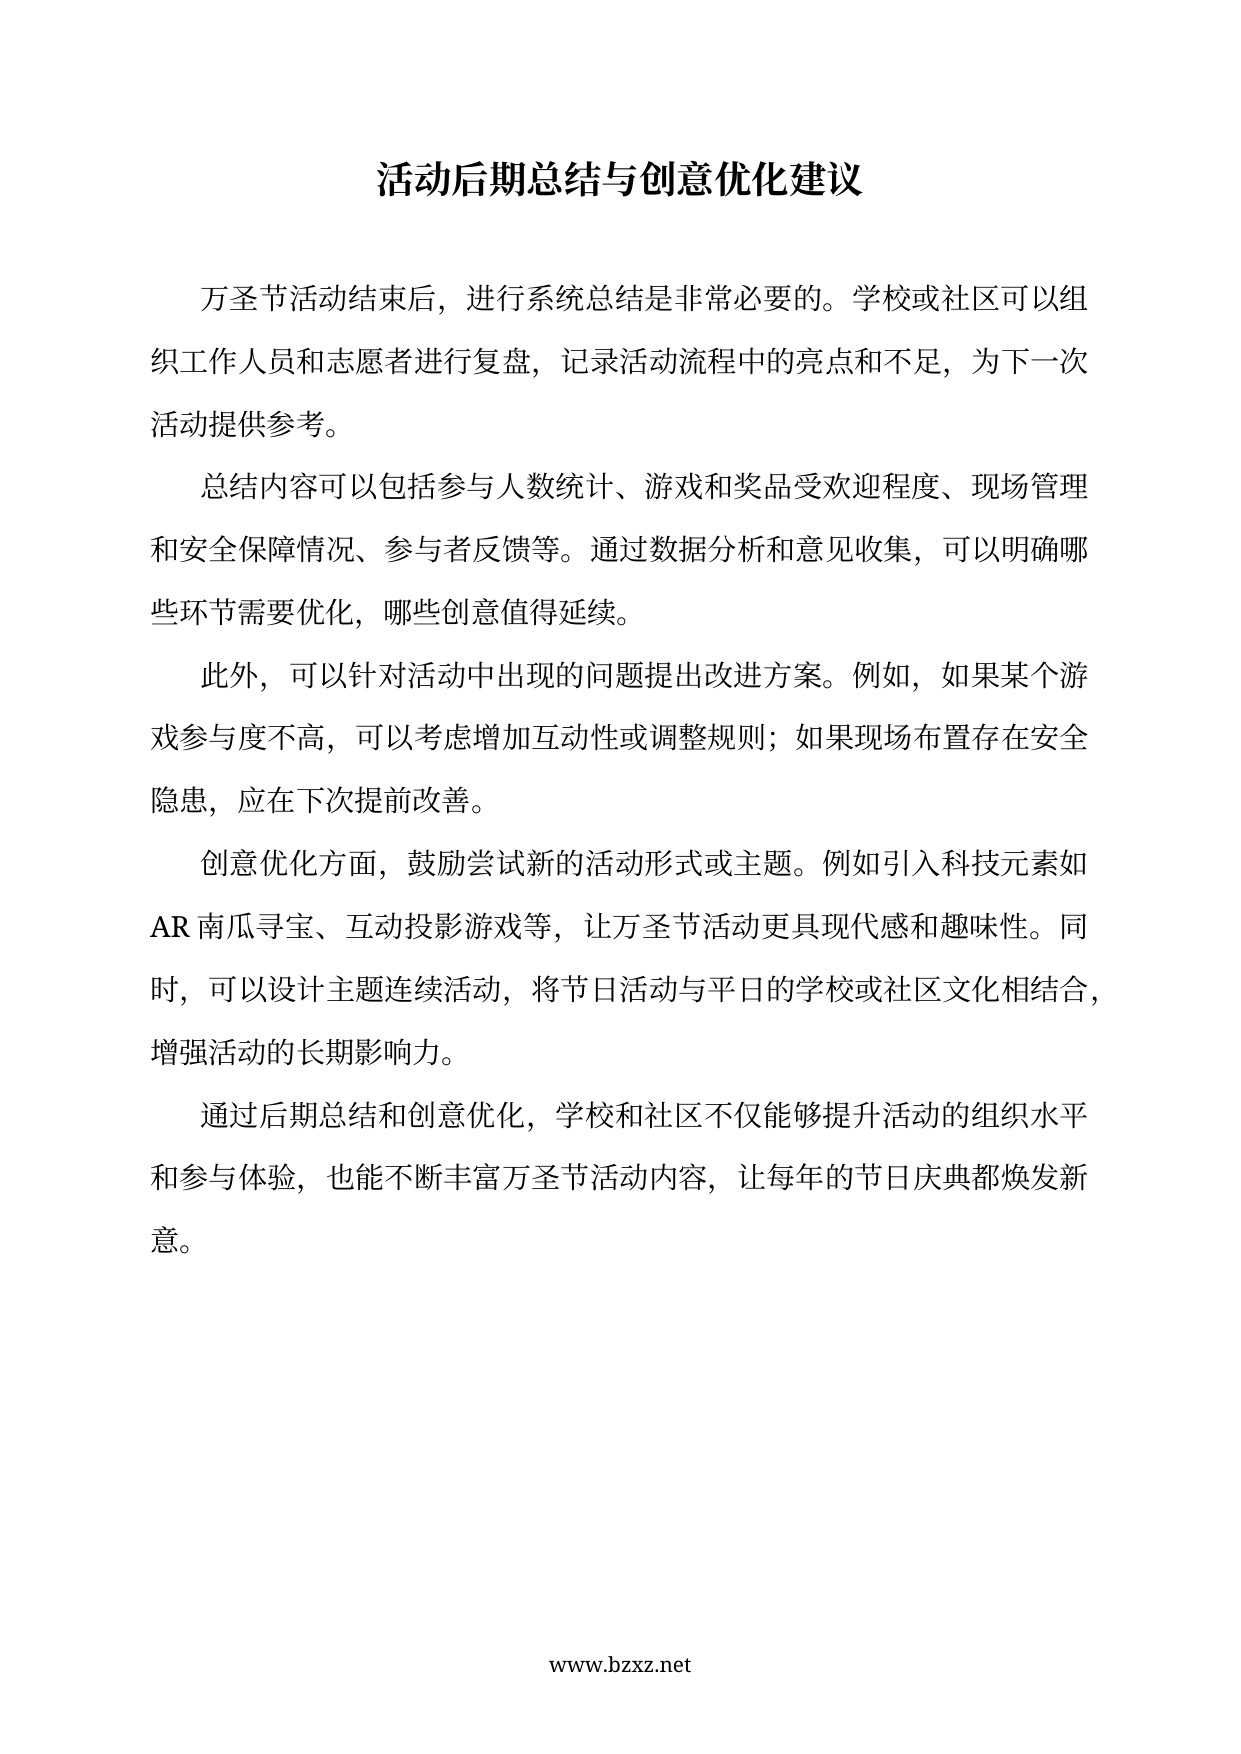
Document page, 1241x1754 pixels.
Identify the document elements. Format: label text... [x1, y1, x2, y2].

text 总结内容可以包括参与人数统计、游戏和奖品受欢迎程度、现场管理和安全保障情况、参与者反馈等。通过数据分析和意见收集，可以明确哪些环节需要优化，哪些创意值得延续。 [150, 464, 1090, 632]
subtitle 活动后期总结与创意优化建议 [150, 150, 1090, 204]
text 创意优化方面，鼓励尝试新的活动形式或主题。例如引入科技元素如AR南瓜寻宝、互动投影游戏等，让万圣节活动更具现代感和趣味性。同时，可以设计主题连续活动，将节日活动与平日的学校或社区文化相结合，增强活动的长期影响力。 [150, 841, 1090, 1072]
text 万圣节活动结束后，进行系统总结是非常必要的。学校或社区可以组织工作人员和志愿者进行复盘，记录活动流程中的亮点和不足，为下一次活动提供参考。 [150, 276, 1090, 443]
text 通过后期总结和创意优化，学校和社区不仅能够提升活动的组织水平和参与体验，也能不断丰富万圣节活动内容，让每年的节日庆典都焕发新意。 [150, 1092, 1090, 1260]
text 此外，可以针对活动中出现的问题提出改进方案。例如，如果某个游戏参与度不高，可以考虑增加互动性或调整规则；如果现场布置存在安全隐患，应在下次提前改善。 [150, 653, 1090, 820]
